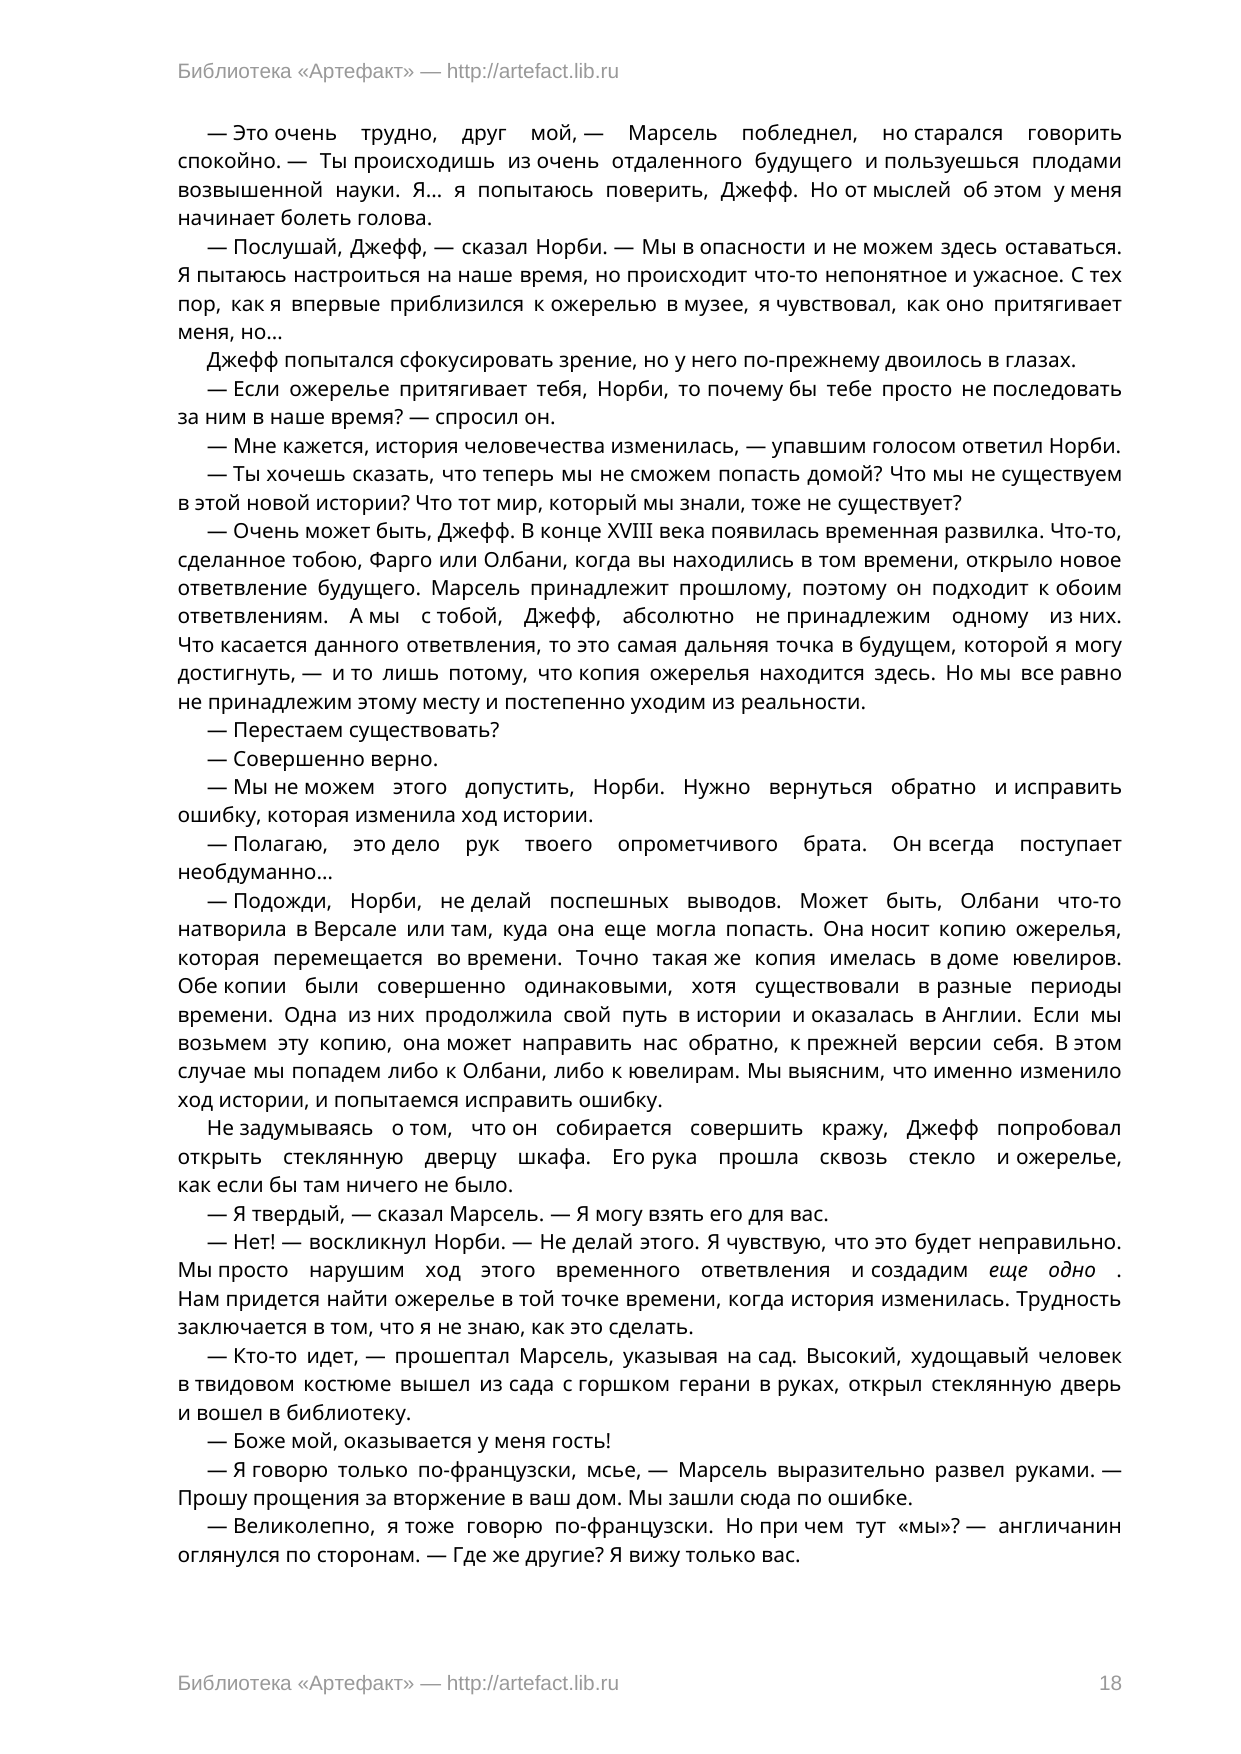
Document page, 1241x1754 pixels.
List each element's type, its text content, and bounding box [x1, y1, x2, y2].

text Джефф попытался сфокусировать зрение, но у него по-прежнему двоилось в глазах. [177, 346, 1122, 374]
text — Кто-то идет, — прошептал Марсель, указывая на сад. Высокий, худощавый человек в твидовом костюме вышел из сада с горшком герани в руках, открыл стеклянную дверь и вошел в библиотеку. [177, 1341, 1122, 1426]
text — Перестаем существовать? [177, 715, 1122, 744]
text — Великолепно, я тоже говорю по-французски. Но при чем тут «мы»? — англичанин оглянулся по сторонам. — Где же другие? Я вижу только вас. [177, 1512, 1122, 1568]
text — Совершенно верно. [177, 744, 1122, 772]
text — Это очень трудно, друг мой, — Марсель побледнел, но старался говорить спокойно. — Ты происходишь из очень отдаленного будущего и пользуешься плодами возвышенной науки. Я… я попытаюсь поверить, Джефф. Но от мыслей об этом у меня начинает болеть голова. [177, 118, 1122, 232]
text — Ты хочешь сказать, что теперь мы не сможем попасть домой? Что мы не существуем в этой новой истории? Что тот мир, который мы знали, тоже не существует? [177, 459, 1122, 516]
text — Полагаю, это дело рук твоего опрометчивого брата. Он всегда поступает необдуманно… [177, 829, 1122, 886]
text — Я твердый, — сказал Марсель. — Я могу взять его для вас. [177, 1199, 1122, 1227]
text — Если ожерелье притягивает тебя, Норби, то почему бы тебе просто не последовать за ним в наше время? — спросил он. [177, 374, 1122, 431]
text — Я говорю только по-французски, мсье, — Марсель выразительно развел руками. — Прошу прощения за вторжение в ваш дом. Мы зашли сюда по ошибке. [177, 1455, 1122, 1512]
text — Боже мой, оказывается у меня гость! [177, 1426, 1122, 1455]
text — Подожди, Норби, не делай поспешных выводов. Может быть, Олбани что-то натворила в Версале или там, куда она еще могла попасть. Она носит копию ожерелья, которая перемещается во времени. Точно такая же копия имелась в доме ювелиров. Обе копии были совершенно одинаковыми, хотя существовали в разные периоды времени. Одна из них продолжила свой путь в истории и оказалась в Англии. Если мы возьмем эту копию, она может направить нас обратно, к прежней версии себя. В этом случае мы попадем либо к Олбани, либо к ювелирам. Мы выясним, что именно изменило ход истории, и попытаемся исправить ошибку. [177, 886, 1122, 1113]
text — Мы не можем этого допустить, Норби. Нужно вернуться обратно и исправить ошибку, которая изменила ход истории. [177, 772, 1122, 829]
text — Очень может быть, Джефф. В конце XVIII века появилась временная развилка. Что-то, сделанное тобою, Фарго или Олбани, когда вы находились в том времени, открыло новое ответвление будущего. Марсель принадлежит прошлому, поэтому он подходит к обоим ответвлениям. А мы с тобой, Джефф, абсолютно не принадлежим одному из них. Что касается данного ответвления, то это самая дальняя точка в будущем, которой я могу достигнуть, — и то лишь потому, что копия ожерелья находится здесь. Но мы все равно не принадлежим этому месту и постепенно уходим из реальности. [177, 516, 1122, 715]
text — Нет! — воскликнул Норби. — Не делай этого. Я чувствую, что это будет неправильно. Мы просто нарушим ход этого временного ответвления и создадим еще одно . Нам придется найти ожерелье в той точке времени, когда история изменилась. Трудность заключается в том, что я не знаю, как это сделать. [177, 1227, 1122, 1341]
text Не задумываясь о том, что он собирается совершить кражу, Джефф попробовал открыть стеклянную дверцу шкафа. Его рука прошла сквозь стекло и ожерелье, как если бы там ничего не было. [177, 1113, 1122, 1199]
text — Послушай, Джефф, — сказал Норби. — Мы в опасности и не можем здесь оставаться. Я пытаюсь настроиться на наше время, но происходит что-то непонятное и ужасное. С тех пор, как я впервые приблизился к ожерелью в музее, я чувствовал, как оно притягивает меня, но… [177, 232, 1122, 346]
text — Мне кажется, история человечества изменилась, — упавшим голосом ответил Норби. [177, 431, 1122, 459]
